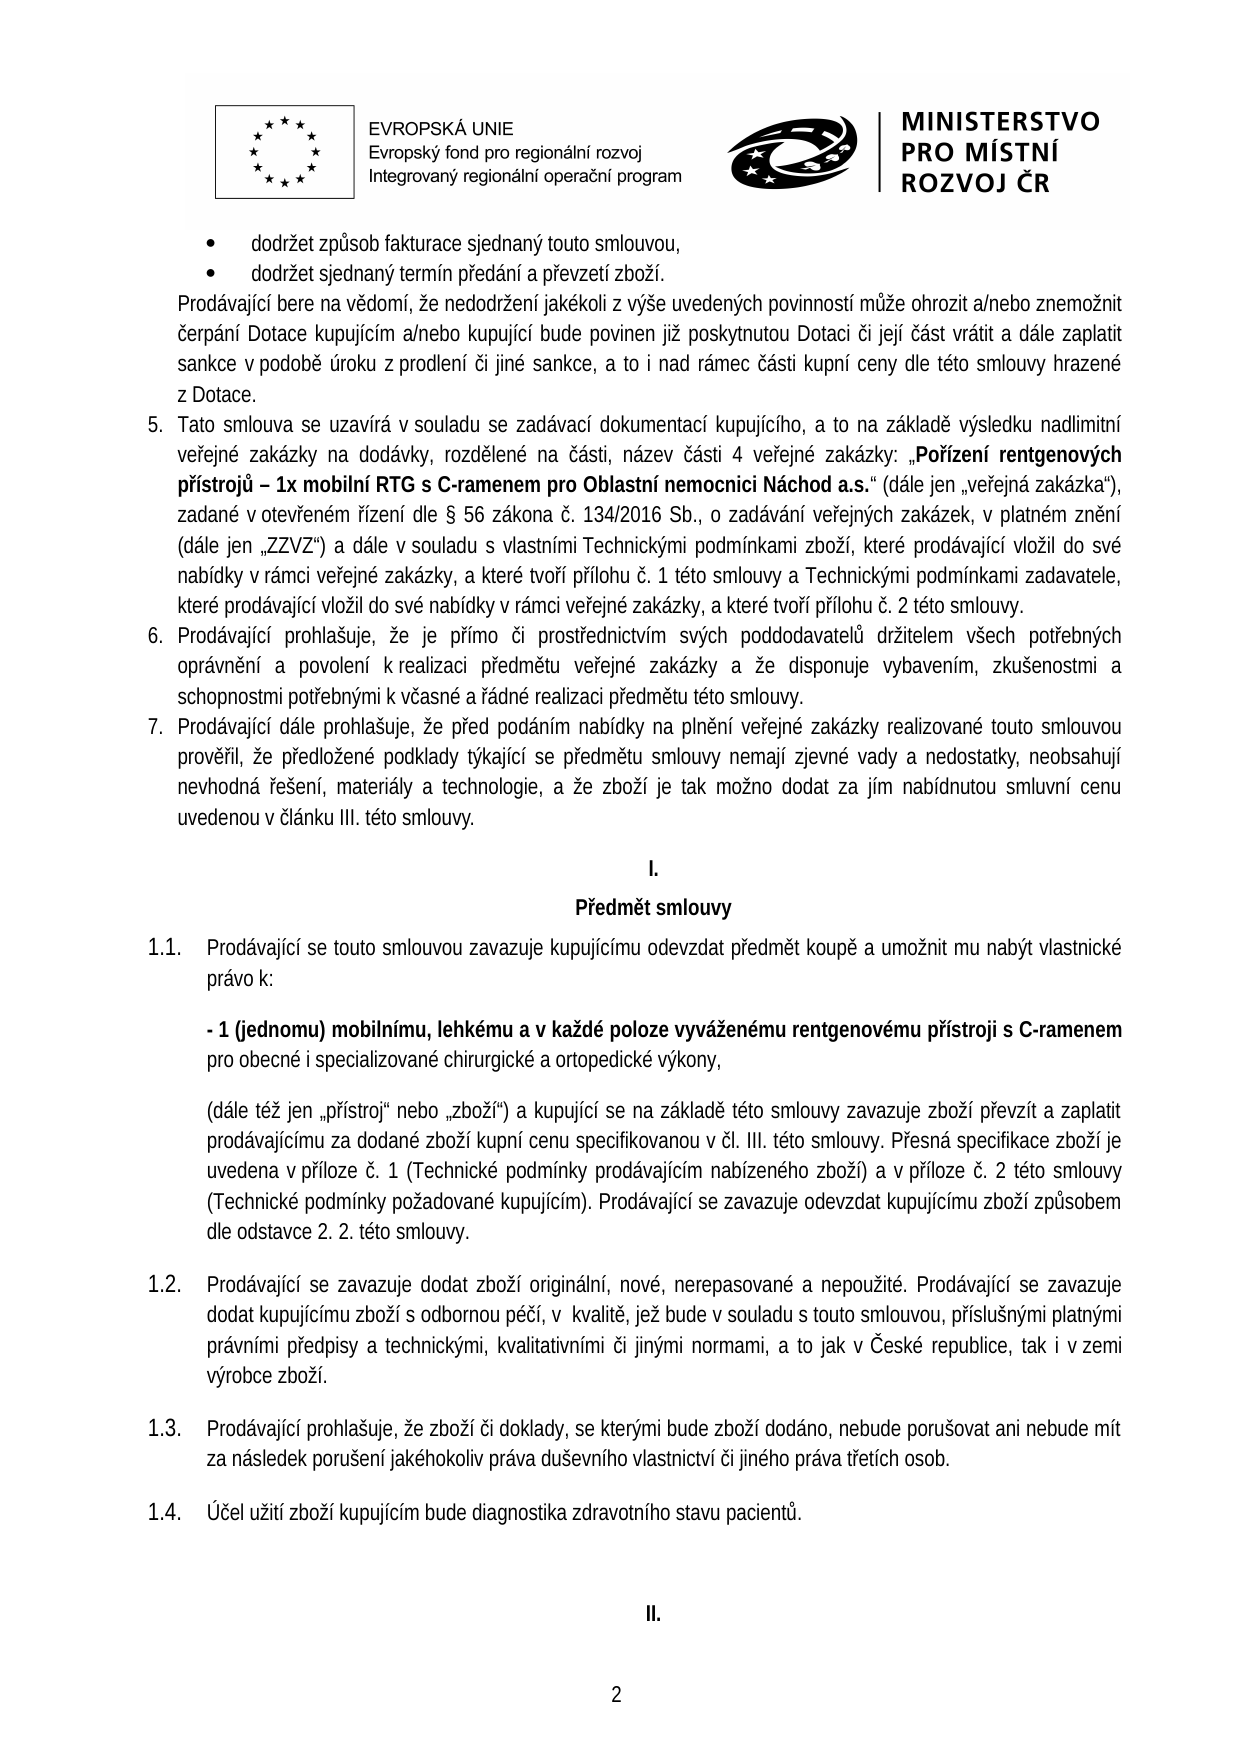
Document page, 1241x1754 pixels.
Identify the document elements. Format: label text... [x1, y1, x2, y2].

text - 1 (jednomu) mobilnímu, lehkému a v každé poloze vyváženému rentgenovému přístroji s C-ramenem pro obecné i specializované chirurgické a ortopedické výkony, [148, 1016, 1122, 1072]
subtitle Předmět smlouvy [185, 893, 1122, 920]
list Prodávající bere na vědomí, že nedodržení jakékoli z výše uvedených povinností může ohrozit a/nebo znemožnit čerpání Dotace kupujícím a/nebo kupující bude povinen již poskytnutou Dotaci či její část vrátit a dále zaplatit sankce v podobě úroku z prodlení či jiné sankce, a to i nad rámec části kupní ceny dle této smlouvy hrazené z Dotace. [177, 290, 1122, 407]
list Prodávající prohlašuje, že je přímo či prostřednictvím svých poddodavatelů držitelem všech potřebných oprávnění a povolení k realizaci předmětu veřejné zakázky a že disponuje vybavením, zkušenostmi a schopnostmi potřebnými k včasné a řádné realizaci předmětu této smlouvy. [148, 622, 1122, 709]
list Prodávající se zavazuje dodat zboží originální, nové, nerepasované a nepoužité. Prodávající se zavazuje dodat kupujícímu zboží s odbornou péčí, v kvalitě, jež bude v souladu s touto smlouvou, příslušnými platnými právními předpisy a technickými, kvalitativními či jinými normami, a to jak v České republice, tak i v zemi výrobce zboží. [148, 1269, 1122, 1388]
list Účel užití zboží kupujícím bude diagnostika zdravotního stavu pacientů. [148, 1496, 1122, 1525]
text (dále též jen „přístroj“ nebo „zboží“) a kupující se na základě této smlouvy zavazuje zboží převzít a zaplatit prodávajícímu za dodané zboží kupní cenu specifikovanou v čl. III. této smlouvy. Přesná specifikace zboží je uvedena v příloze č. 1 (Technické podmínky prodávajícím nabízeného zboží) a v příloze č. 2 této smlouvy (Technické podmínky požadované kupujícím). Prodávající se zavazuje odevzdat kupujícímu zboží způsobem dle odstavce 2. 2. této smlouvy. [148, 1097, 1122, 1244]
text II. [185, 1600, 1122, 1626]
list dodržet způsob fakturace sjednaný touto smlouvou, [207, 230, 1122, 256]
text I. [185, 854, 1122, 881]
list Prodávající prohlašuje, že zboží či doklady, se kterými bude zboží dodáno, nebude porušovat ani nebude mít za následek porušení jakéhokoliv práva duševního vlastnictví či jiného práva třetích osob. [148, 1413, 1122, 1472]
list dodržet sjednaný termín předání a převzetí zboží. [207, 260, 1122, 286]
list Prodávající se touto smlouvou zavazuje kupujícímu odevzdat předmět koupě a umožnit mu nabýt vlastnické právo k: [148, 932, 1122, 991]
list Tato smlouva se uzavírá v souladu se zadávací dokumentací kupujícího, a to na základě výsledku nadlimitní veřejné zakázky na dodávky, rozdělené na části, název části 4 veřejné zakázky: „Pořízení rentgenových přístrojů – 1x mobilní RTG s C-ramenem pro Oblastní nemocnici Náchod a.s.“ (dále jen „veřejná zakázka“), zadané v otevřeném řízení dle § 56 zákona č. 134/2016 Sb., o zadávání veřejných zakázek, v platném znění (dále jen „ZZVZ“) a dále v souladu s vlastními Technickými podmínkami zboží, které prodávající vložil do své nabídky v rámci veřejné zakázky, a které tvoří přílohu č. 1 této smlouvy a Technickými podmínkami zadavatele, které prodávající vložil do své nabídky v rámci veřejné zakázky, a které tvoří přílohu č. 2 této smlouvy. [148, 411, 1122, 618]
picture [184, 73, 1130, 230]
list Prodávající dále prohlašuje, že před podáním nabídky na plnění veřejné zakázky realizované touto smlouvou prověřil, že předložené podklady týkající se předmětu smlouvy nemají zjevné vady a nedostatky, neobsahují nevhodná řešení, materiály a technologie, a že zboží je tak možno dodat za jím nabídnutou smluvní cenu uvedenou v článku III. této smlouvy. [148, 713, 1122, 830]
